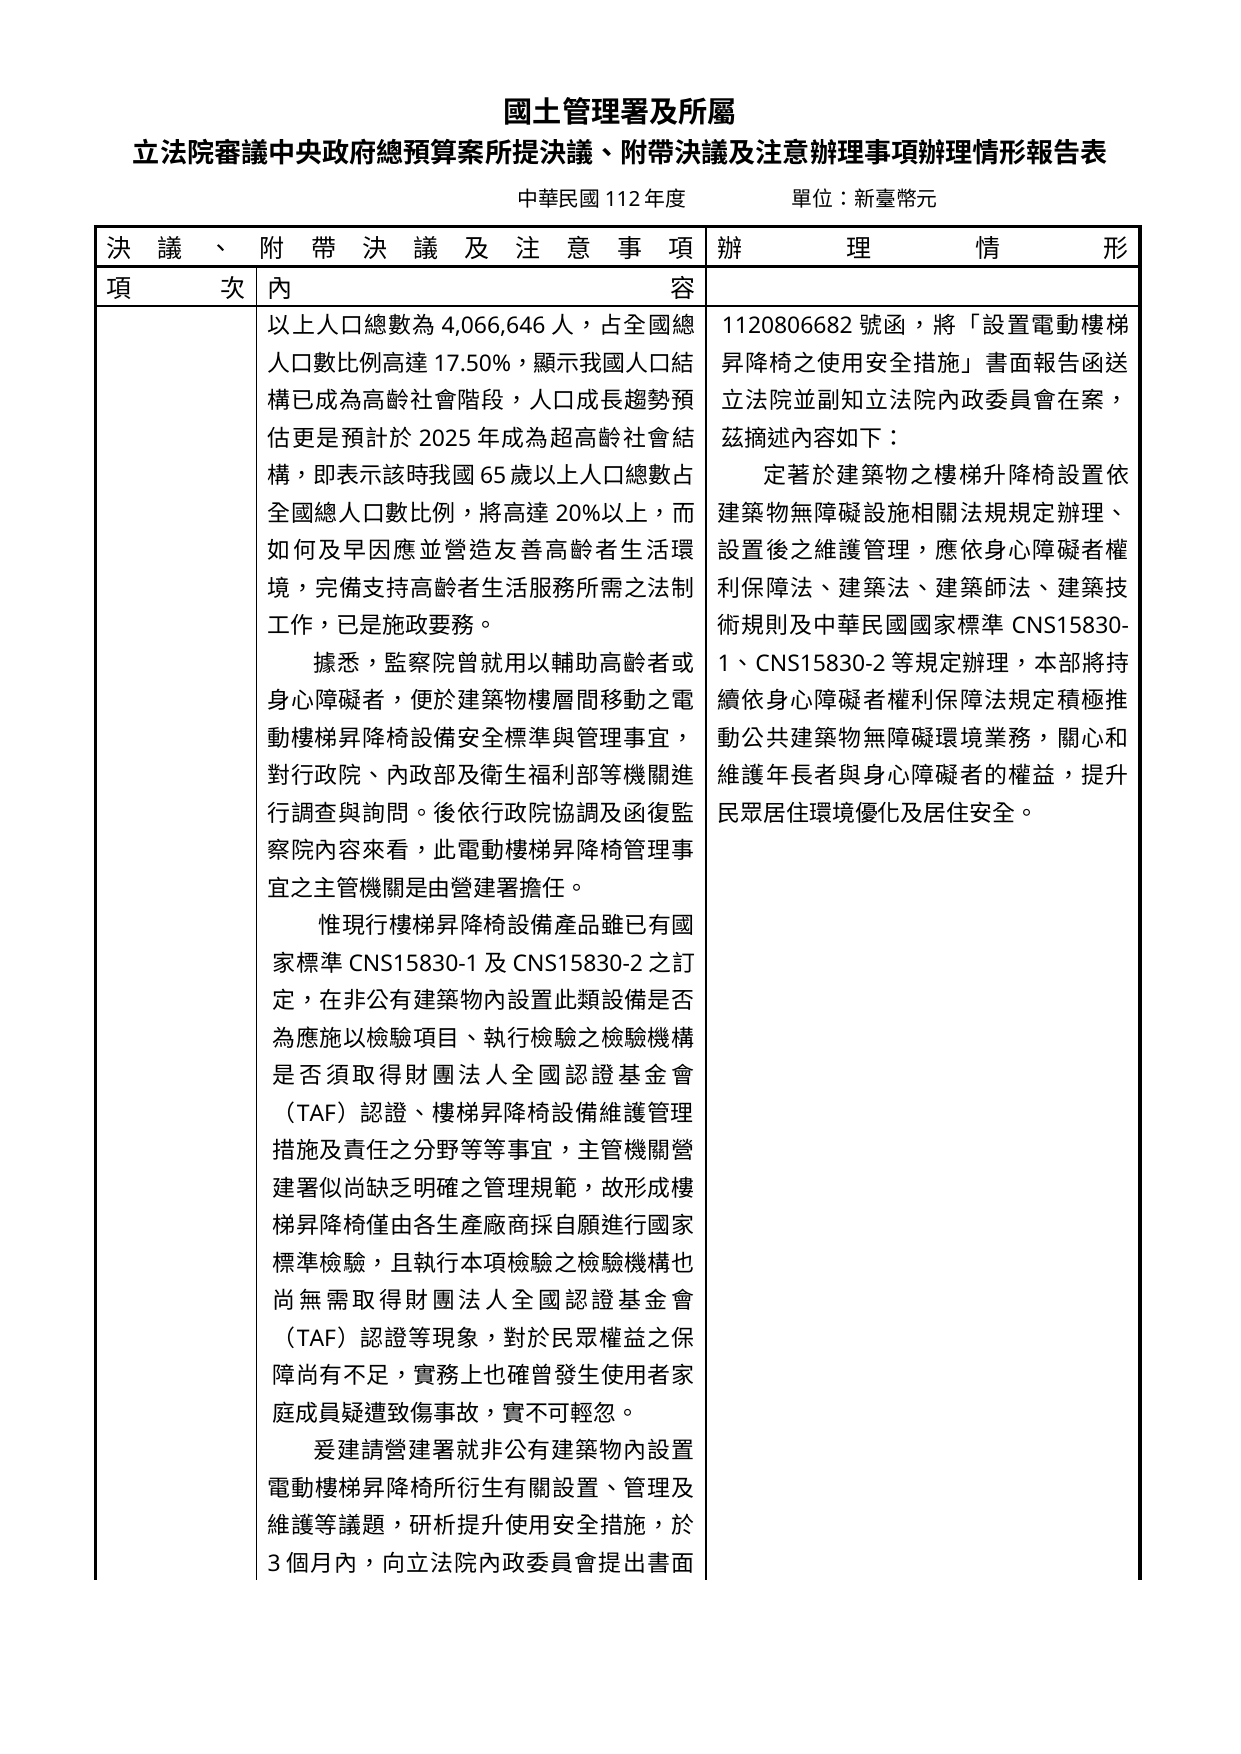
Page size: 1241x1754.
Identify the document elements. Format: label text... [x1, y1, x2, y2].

table_cell 項次 [97, 268, 256, 305]
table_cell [257, 307, 705, 1580]
table_cell [97, 307, 256, 1580]
table_cell [707, 268, 1138, 305]
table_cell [707, 307, 1138, 1580]
table_header 決議、附帶決議及注意事項 [97, 228, 705, 265]
table_cell 內容 [257, 268, 705, 305]
table_header 辦理情形 [707, 228, 1138, 265]
